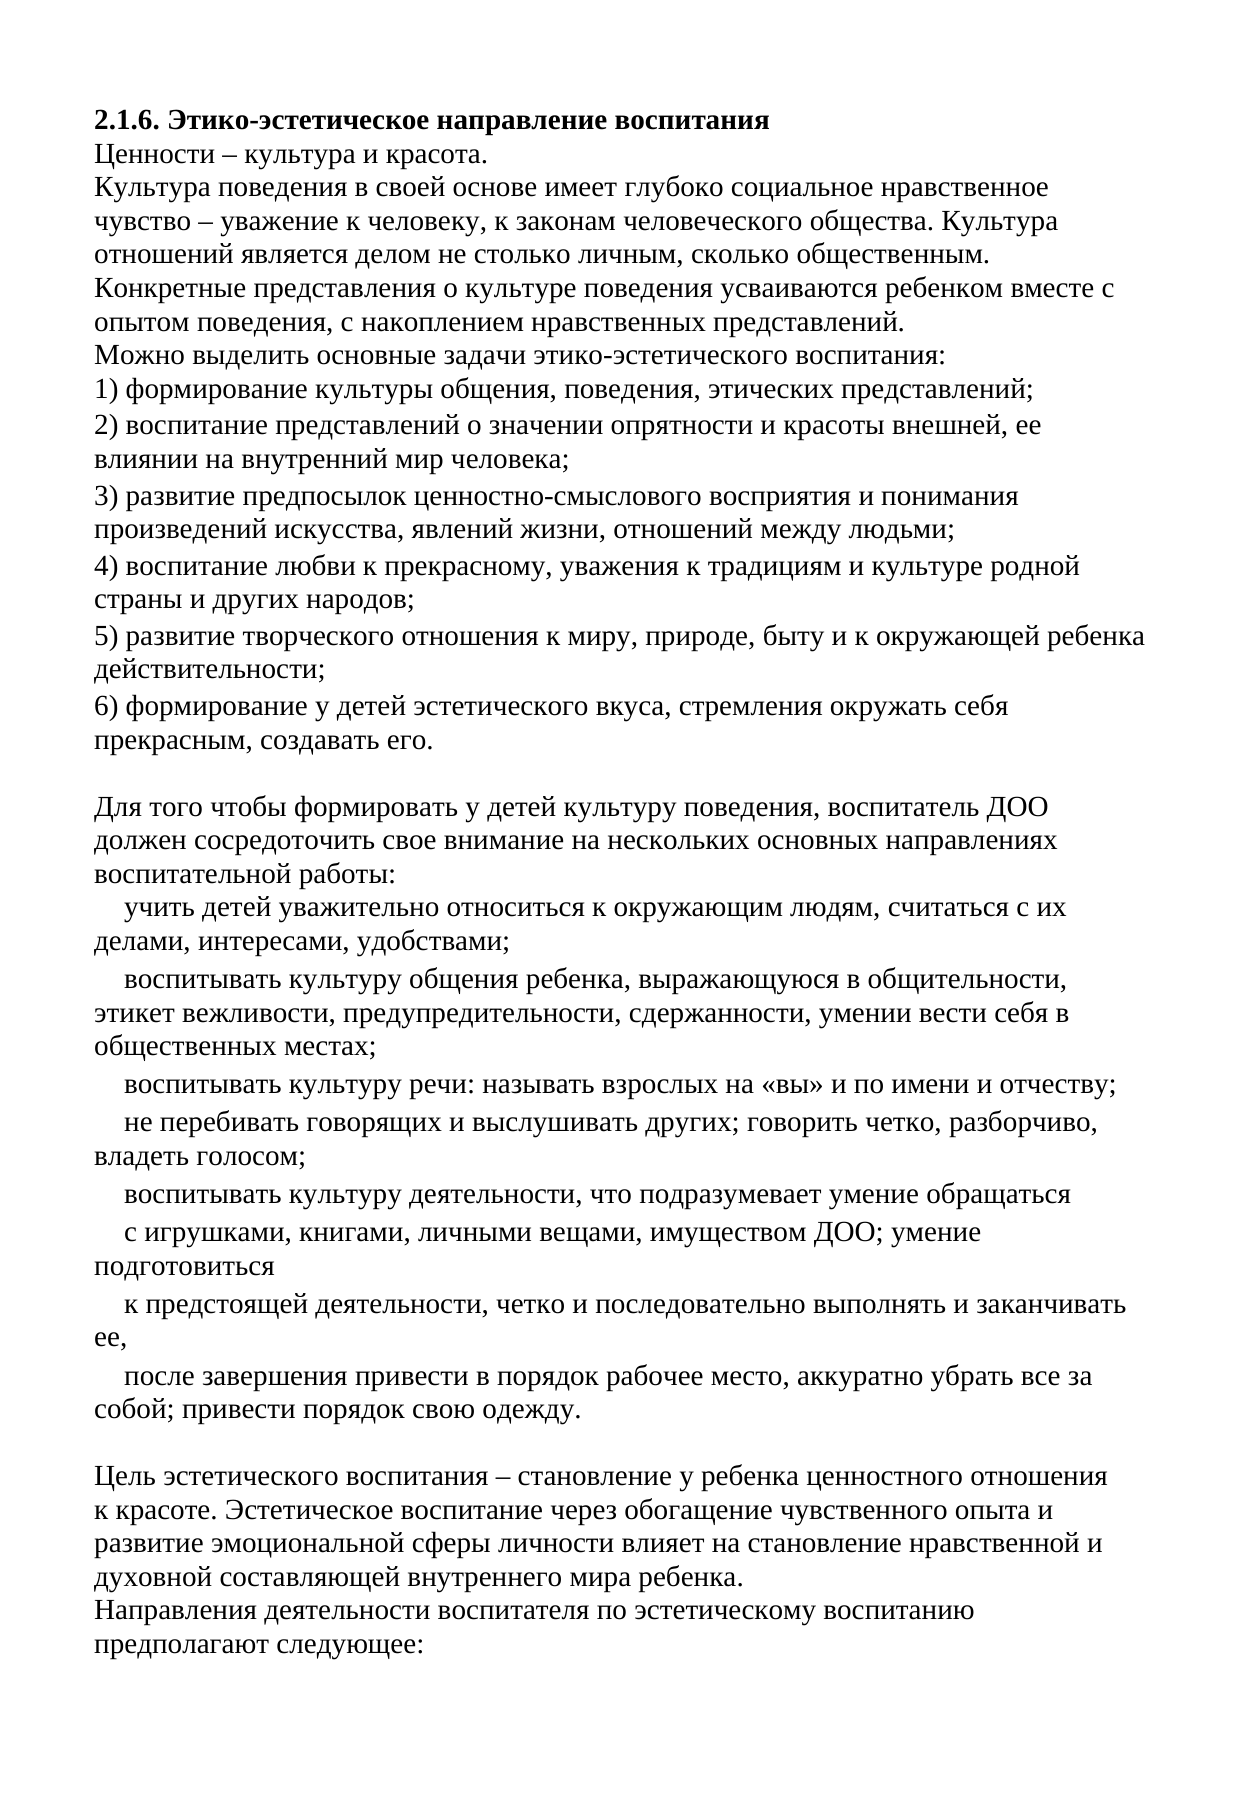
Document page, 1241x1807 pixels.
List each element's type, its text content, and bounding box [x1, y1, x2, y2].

text Ценности – культура и красота. [94, 136, 1146, 169]
text  учить детей уважительно относиться к окружающим людям, считаться с их делами, интересами, удобствами; [94, 889, 1146, 957]
text Для того чтобы формировать у детей культуру поведения, воспитатель ДОО должен сосредоточить свое внимание на нескольких основных направлениях воспитательной работы: [94, 789, 1146, 889]
text 6) формирование у детей эстетического вкуса, стремления окружать себя прекрасным, создавать его. [94, 688, 1146, 755]
text Направления деятельности воспитателя по эстетическому воспитанию предполагают следующее: [94, 1592, 1146, 1659]
text 3) развитие предпосылок ценностно-смыслового восприятия и понимания произведений искусства, явлений жизни, отношений между людьми; [94, 478, 1146, 545]
text 1) формирование культуры общения, поведения, этических представлений; [94, 371, 1146, 404]
text 5) развитие творческого отношения к миру, природе, быту и к окружающей ребенка действительности; [94, 618, 1146, 685]
text  после завершения привести в порядок рабочее место, аккуратно убрать все за собой; привести порядок свою одежду. [94, 1358, 1146, 1425]
text  не перебивать говорящих и выслушивать других; говорить четко, разборчиво, владеть голосом; [94, 1104, 1146, 1172]
text Цель эстетического воспитания – становление у ребенка ценностного отношения [94, 1458, 1146, 1492]
text  воспитывать культуру общения ребенка, выражающуюся в общительности, этикет вежливости, предупредительности, сдержанности, умении вести себя в общественных местах; [94, 961, 1146, 1062]
text  воспитывать культуру деятельности, что подразумевает умение обращаться [94, 1176, 1146, 1210]
text 2) воспитание представлений о значении опрятности и красоты внешней, ее влиянии на внутренний мир человека; [94, 407, 1146, 474]
text  к предстоящей деятельности, четко и последовательно выполнять и заканчивать ее, [94, 1286, 1146, 1353]
text Можно выделить основные задачи этико-эстетического воспитания: [94, 337, 1146, 371]
text  с игрушками, книгами, личными вещами, имуществом ДОО; умение подготовиться [94, 1214, 1146, 1281]
text 4) воспитание любви к прекрасному, уважения к традициям и культуре родной страны и других народов; [94, 548, 1146, 615]
text  воспитывать культуру речи: называть взрослых на «вы» и по имени и отчеству; [94, 1066, 1146, 1100]
text Культура поведения в своей основе имеет глубоко социальное нравственное чувство – уважение к человеку, к законам человеческого общества. Культура отношений является делом не столько личным, сколько общественным. Конкретные представления о культуре поведения усваиваются ребенком вместе с опытом поведения, с накоплением нравственных представлений. [94, 169, 1146, 337]
text к красоте. Эстетическое воспитание через обогащение чувственного опыта и развитие эмоциональной сферы личности влияет на становление нравственной и духовной составляющей внутреннего мира ребенка. [94, 1492, 1146, 1592]
text 2.1.6. Этико-эстетическое направление воспитания [94, 102, 1146, 136]
